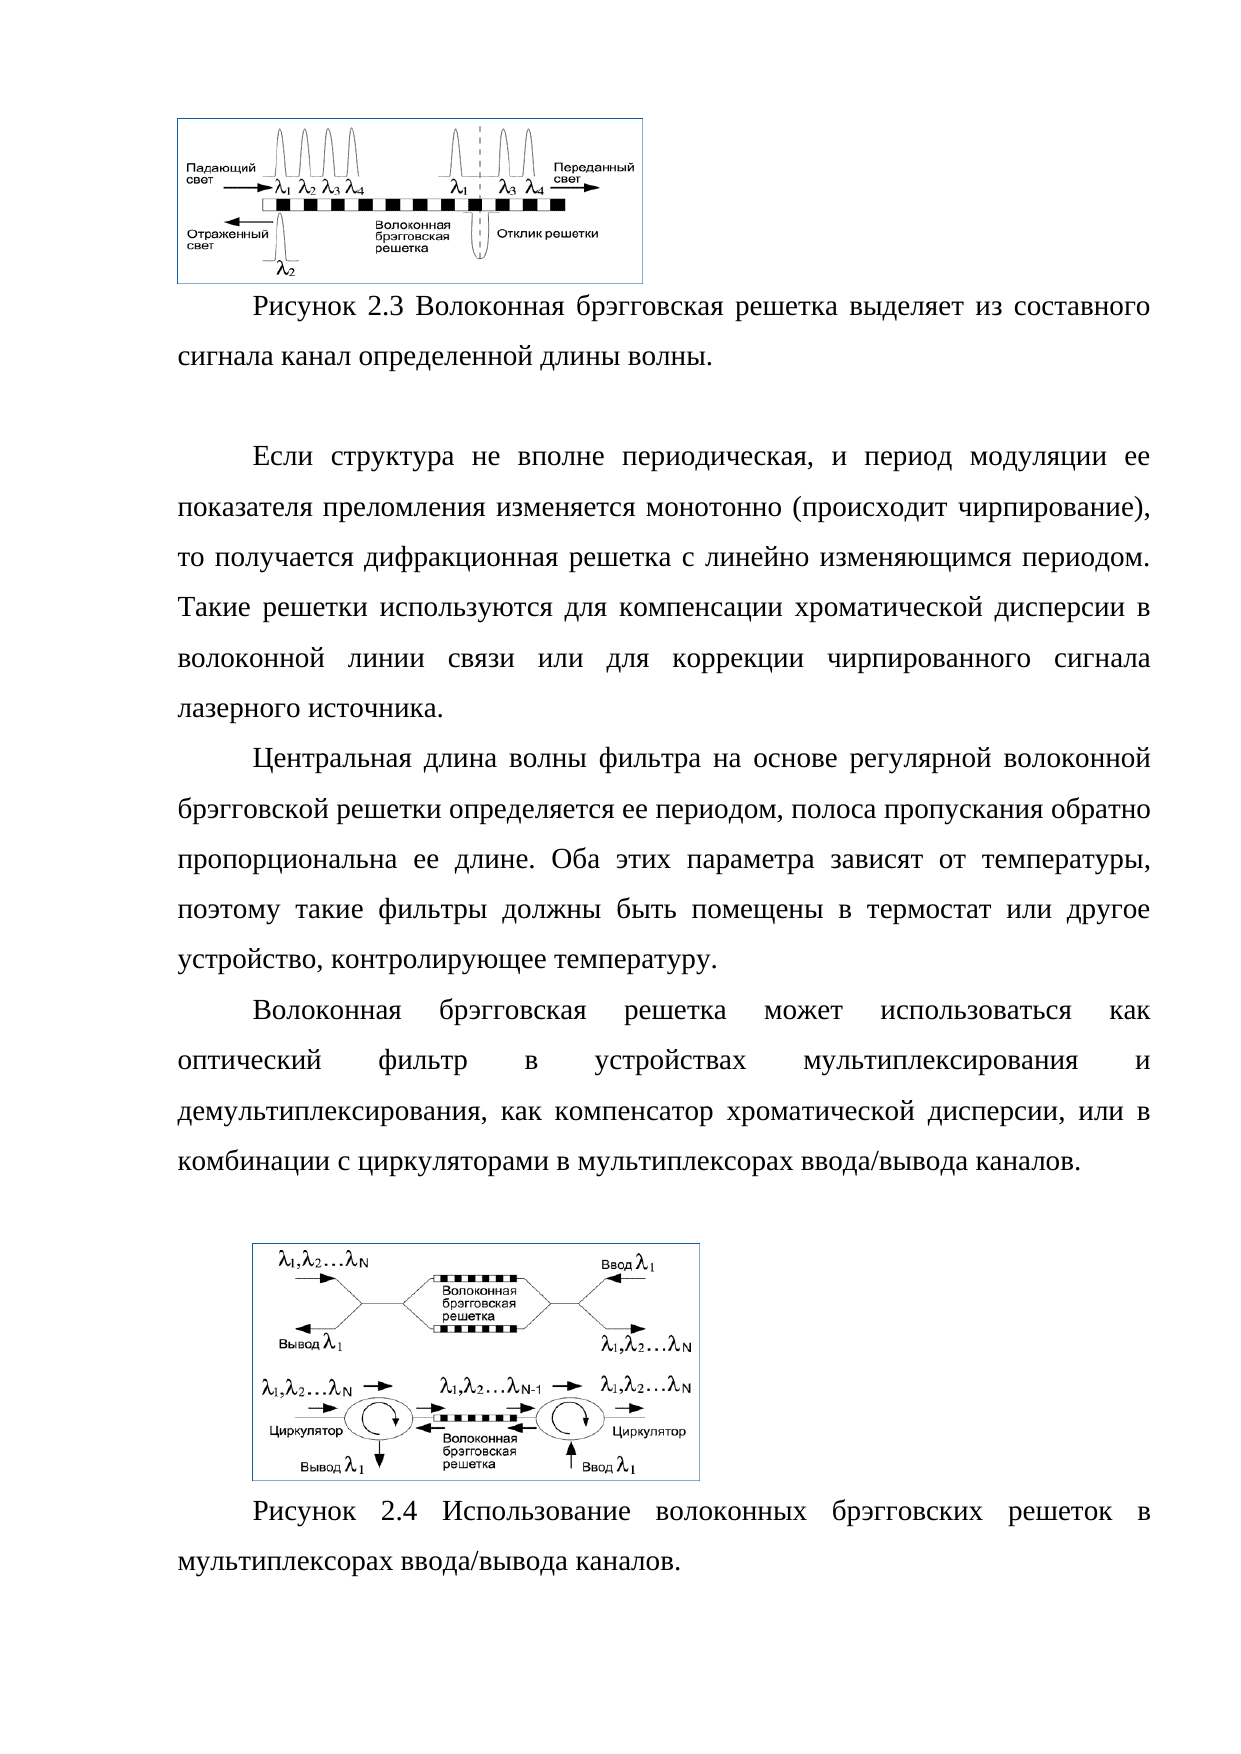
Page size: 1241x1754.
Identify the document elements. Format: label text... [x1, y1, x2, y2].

text Рисунок 2.4 Использование волоконных брэгговских решеток в мультиплексорах ввода/вывода каналов. [177, 1493, 1152, 1577]
text Рисунок 2.3 Волоконная брэгговская решетка выделяет из составного сигнала канал определенной длины волны. [177, 288, 1152, 371]
text Если структура не вполне периодическая, и период модуляции ее показателя преломления изменяется монотонно (происходит чирпирование), то получается дифракционная решетка с линейно изменяющимся периодом. Такие решетки используются для компенсации хроматической дисперсии в волоконной линии связи или для коррекции чирпированного сигнала лазерного источника. [177, 438, 1152, 724]
picture [177, 118, 643, 284]
text Волоконная брэгговская решетка может использоваться как оптический фильтр в устройствах мультиплексирования и демультиплексирования, как компенсатор хроматической дисперсии, или в комбинации с циркуляторами в мультиплексорах ввода/вывода каналов. [177, 992, 1152, 1176]
picture [252, 1243, 700, 1481]
text Центральная длина волны фильтра на основе регулярной волоконной брэгговской решетки определяется ее периодом, полоса пропускания обратно пропорциональна ее длине. Оба этих параметра зависят от температуры, поэтому такие фильтры должны быть помещены в термостат или другое устройство, контролирующее температуру. [177, 740, 1152, 975]
